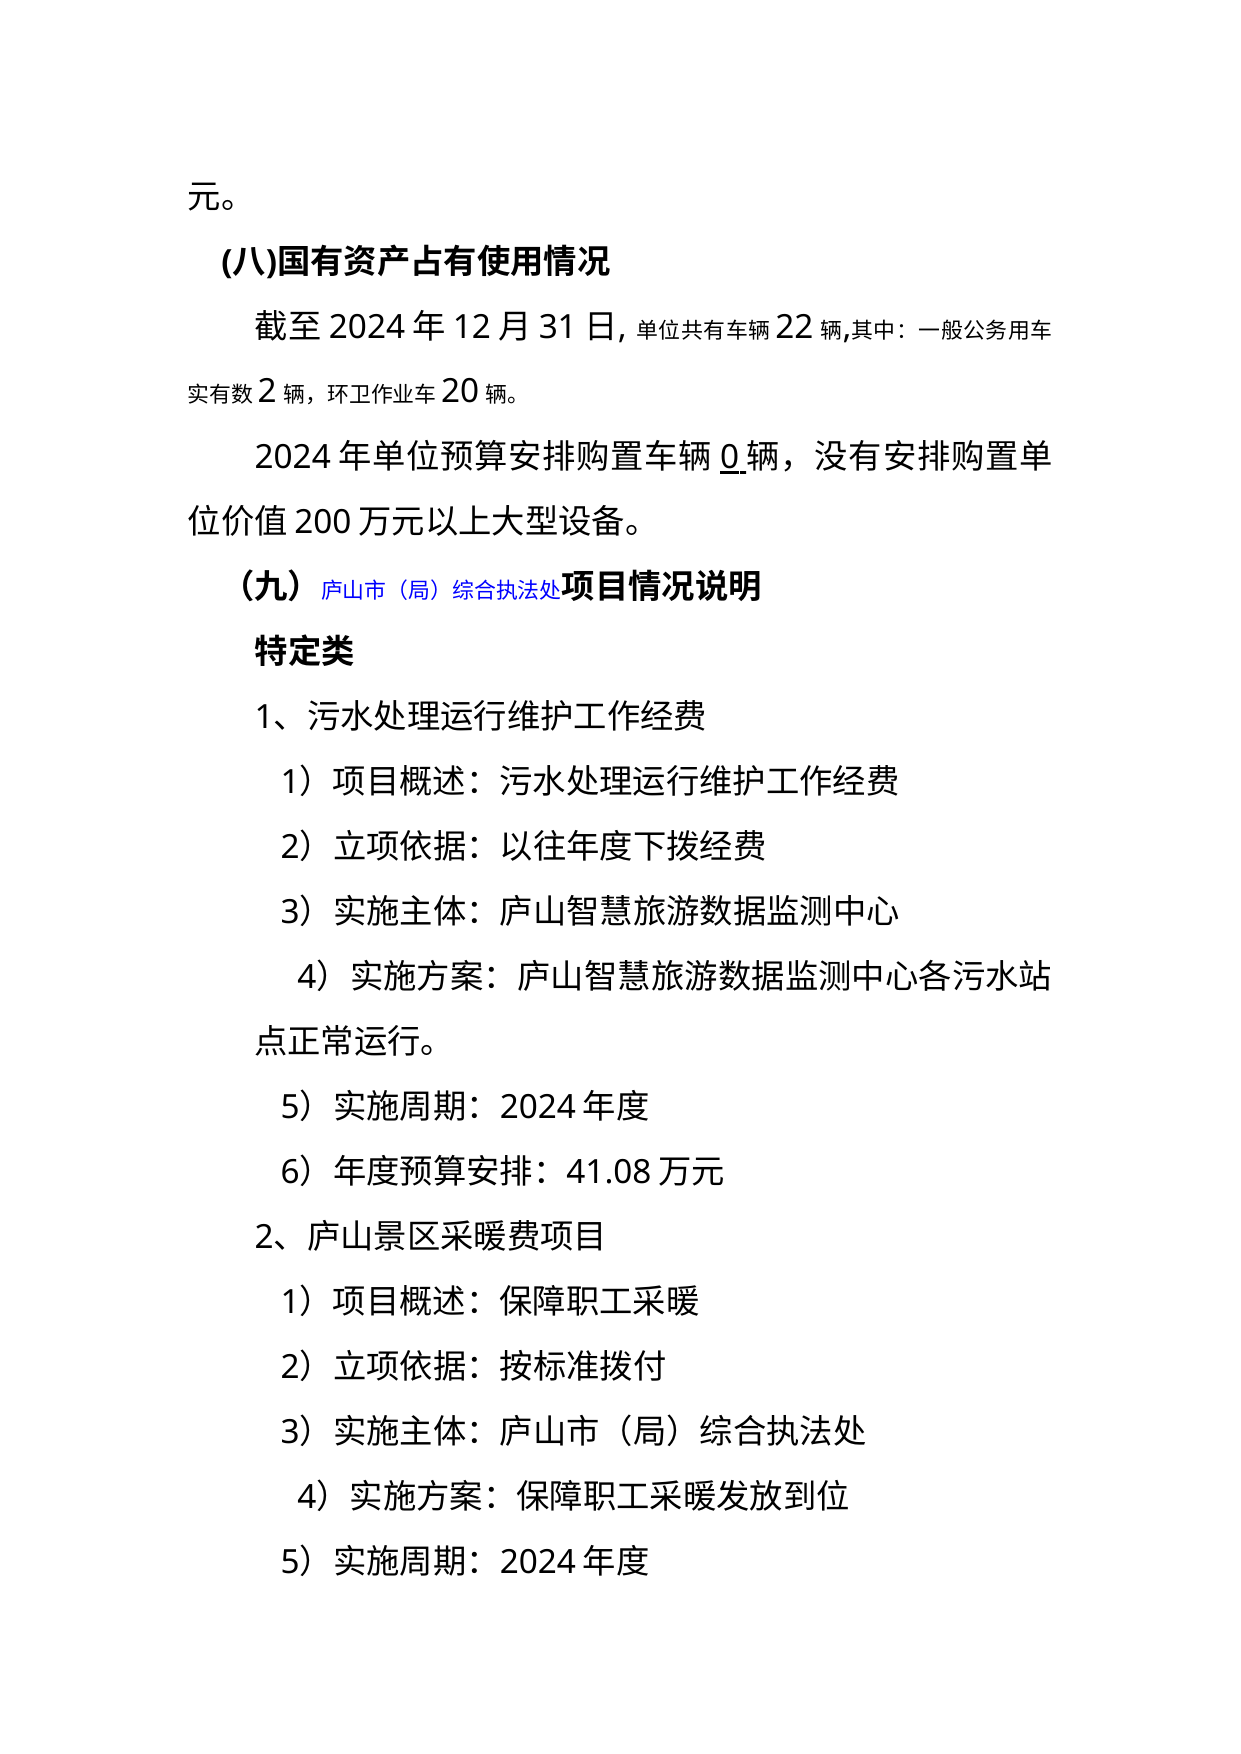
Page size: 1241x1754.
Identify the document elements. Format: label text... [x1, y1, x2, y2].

text 1、污水处理运行维护工作经费 [187, 682, 1053, 747]
text 2、庐山景区采暖费项目 [187, 1202, 1053, 1267]
text 3）实施主体：庐山市（局）综合执法处 [187, 1397, 1053, 1462]
text 6）年度预算安排：41.08万元 [187, 1137, 1053, 1202]
text 截至2024年12月31日, 单位共有车辆22辆,其中：一般公务用车实有数2辆，环卫作业车20辆。 [187, 292, 1053, 422]
text 1）项目概述：污水处理运行维护工作经费 [187, 747, 1053, 812]
list 特定类 [187, 617, 1053, 682]
text 4）实施方案：保障职工采暖发放到位 [254, 1462, 1053, 1527]
text 4）实施方案：庐山智慧旅游数据监测中心各污水站点正常运行。 [254, 942, 1053, 1072]
text 2）立项依据：以往年度下拨经费 [187, 812, 1053, 877]
text (八)国有资产占有使用情况 [187, 227, 1053, 292]
text 5）实施周期：2024年度 [187, 1072, 1053, 1137]
text 3）实施主体：庐山智慧旅游数据监测中心 [187, 877, 1053, 942]
text 2024年单位预算安排购置车辆0辆，没有安排购置单位价值200万元以上大型设备。 [187, 422, 1053, 552]
list 庐山市（局）综合执法处项目情况说明 [187, 552, 1053, 617]
text 5）实施周期：2024年度 [187, 1527, 1053, 1592]
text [187, 162, 1053, 227]
text 2）立项依据：按标准拨付 [187, 1332, 1053, 1397]
text 1）项目概述：保障职工采暖 [187, 1267, 1053, 1332]
